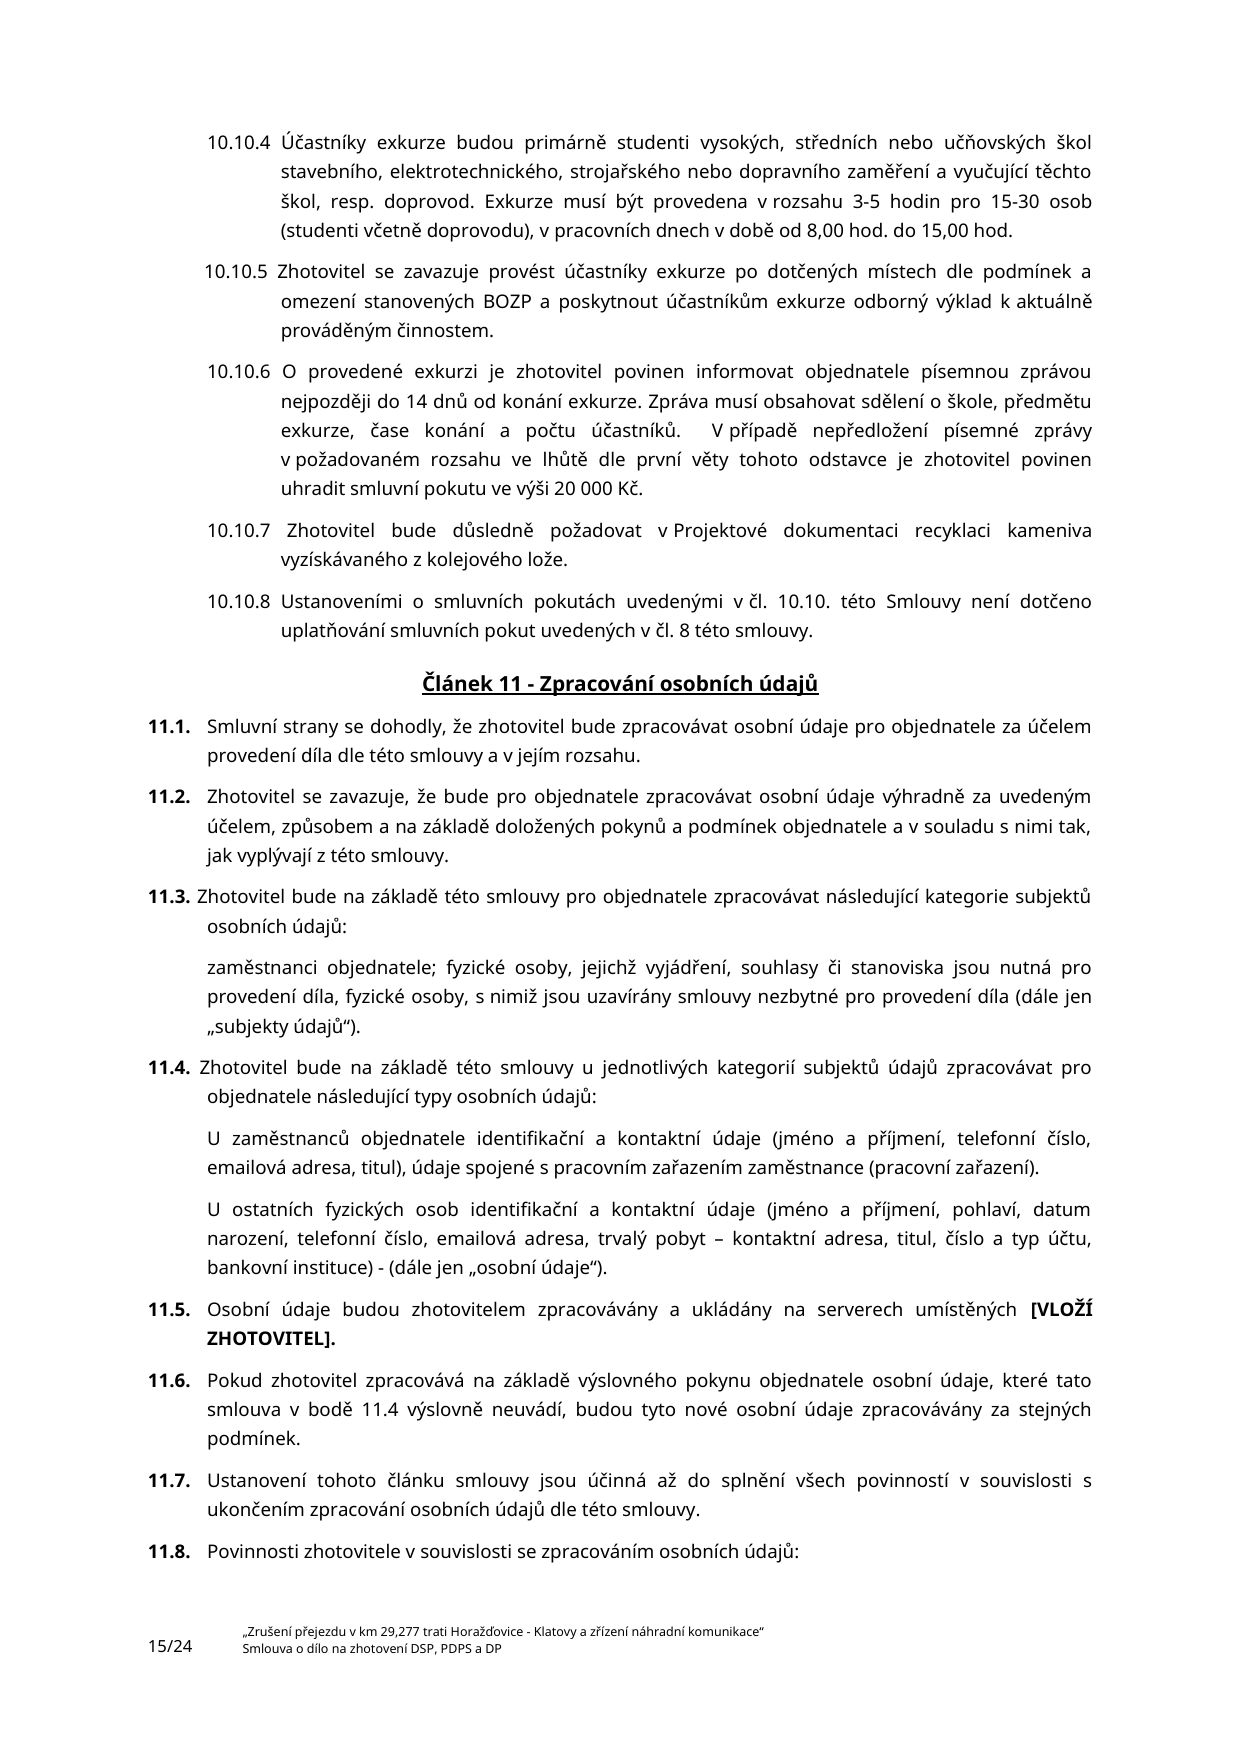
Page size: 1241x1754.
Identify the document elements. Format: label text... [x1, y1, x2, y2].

text U ostatních fyzických osob identifikační a kontaktní údaje (jméno a příjmení, pohlaví, datum narození, telefonní číslo, emailová adresa, trvalý pobyt – kontaktní adresa, titul, číslo a typ účtu, bankovní instituce) - (dále jen „osobní údaje“). [207, 1193, 1092, 1281]
text 11.5. Osobní údaje budou zhotovitelem zpracovávány a ukládány na serverech umístěných [VLOŽÍ ZHOTOVITEL]. [148, 1293, 1092, 1351]
text 10.10.8 Ustanoveními o smluvních pokutách uvedenými v čl. 10.10. této Smlouvy není dotčeno uplatňování smluvních pokut uvedených v čl. 8 této smlouvy. [207, 585, 1092, 643]
text 10.10.7 Zhotovitel bude důsledně požadovat v Projektové dokumentaci recyklaci kameniva vyzískávaného z kolejového lože. [207, 514, 1092, 572]
text zaměstnanci objednatele; fyzické osoby, jejichž vyjádření, souhlasy či stanoviska jsou nutná pro provedení díla, fyzické osoby, s nimiž jsou uzavírány smlouvy nezbytné pro provedení díla (dále jen „subjekty údajů“). [207, 951, 1092, 1039]
text U zaměstnanců objednatele identifikační a kontaktní údaje (jméno a příjmení, telefonní číslo, emailová adresa, titul), údaje spojené s pracovním zařazením zaměstnance (pracovní zařazení). [207, 1122, 1092, 1181]
text 11.3. Zhotovitel bude na základě této smlouvy pro objednatele zpracovávat následující kategorie subjektů osobních údajů: [148, 881, 1092, 939]
text 11.1. Smluvní strany se dohodly, že zhotovitel bude zpracovávat osobní údaje pro objednatele za účelem provedení díla dle této smlouvy a v jejím rozsahu. [148, 710, 1092, 768]
text 11.6. Pokud zhotovitel zpracovává na základě výslovného pokynu objednatele osobní údaje, které tato smlouva v bodě 11.4 výslovně neuvádí, budou tyto nové osobní údaje zpracovávány za stejných podmínek. [148, 1364, 1092, 1451]
text 11.4. Zhotovitel bude na základě této smlouvy u jednotlivých kategorií subjektů údajů zpracovávat pro objednatele následující typy osobních údajů: [148, 1051, 1092, 1110]
subtitle Článek 11 - Zpracování osobních údajů [148, 668, 1092, 697]
text 11.8. Povinnosti zhotovitele v souvislosti se zpracováním osobních údajů: [148, 1535, 1092, 1564]
text 10.10.6 O provedené exkurzi je zhotovitel povinen informovat objednatele písemnou zprávou nejpozději do 14 dnů od konání exkurze. Zpráva musí obsahovat sdělení o škole, předmětu exkurze, čase konání a počtu účastníků. V případě nepředložení písemné zprávy v požadovaném rozsahu ve lhůtě dle první věty tohoto odstavce je zhotovitel povinen uhradit smluvní pokutu ve výši 20 000 Kč. [207, 356, 1092, 501]
text 11.7. Ustanovení tohoto článku smlouvy jsou účinná až do splnění všech povinností v souvislosti s ukončením zpracování osobních údajů dle této smlouvy. [148, 1464, 1092, 1522]
text 11.2. Zhotovitel se zavazuje, že bude pro objednatele zpracovávat osobní údaje výhradně za uvedeným účelem, způsobem a na základě doložených pokynů a podmínek objednatele a v souladu s nimi tak, jak vyplývají z této smlouvy. [148, 781, 1092, 868]
text 10.10.4 Účastníky exkurze budou primárně studenti vysokých, středních nebo učňovských škol stavebního, elektrotechnického, strojařského nebo dopravního zaměření a vyučující těchto škol, resp. doprovod. Exkurze musí být provedena v rozsahu 3-5 hodin pro 15-30 osob (studenti včetně doprovodu), v pracovních dnech v době od 8,00 hod. do 15,00 hod. [207, 126, 1092, 243]
text 10.10.5 Zhotovitel se zavazuje provést účastníky exkurze po dotčených místech dle podmínek a omezení stanovených BOZP a poskytnout účastníkům exkurze odborný výklad k aktuálně prováděným činnostem. [204, 256, 1092, 343]
